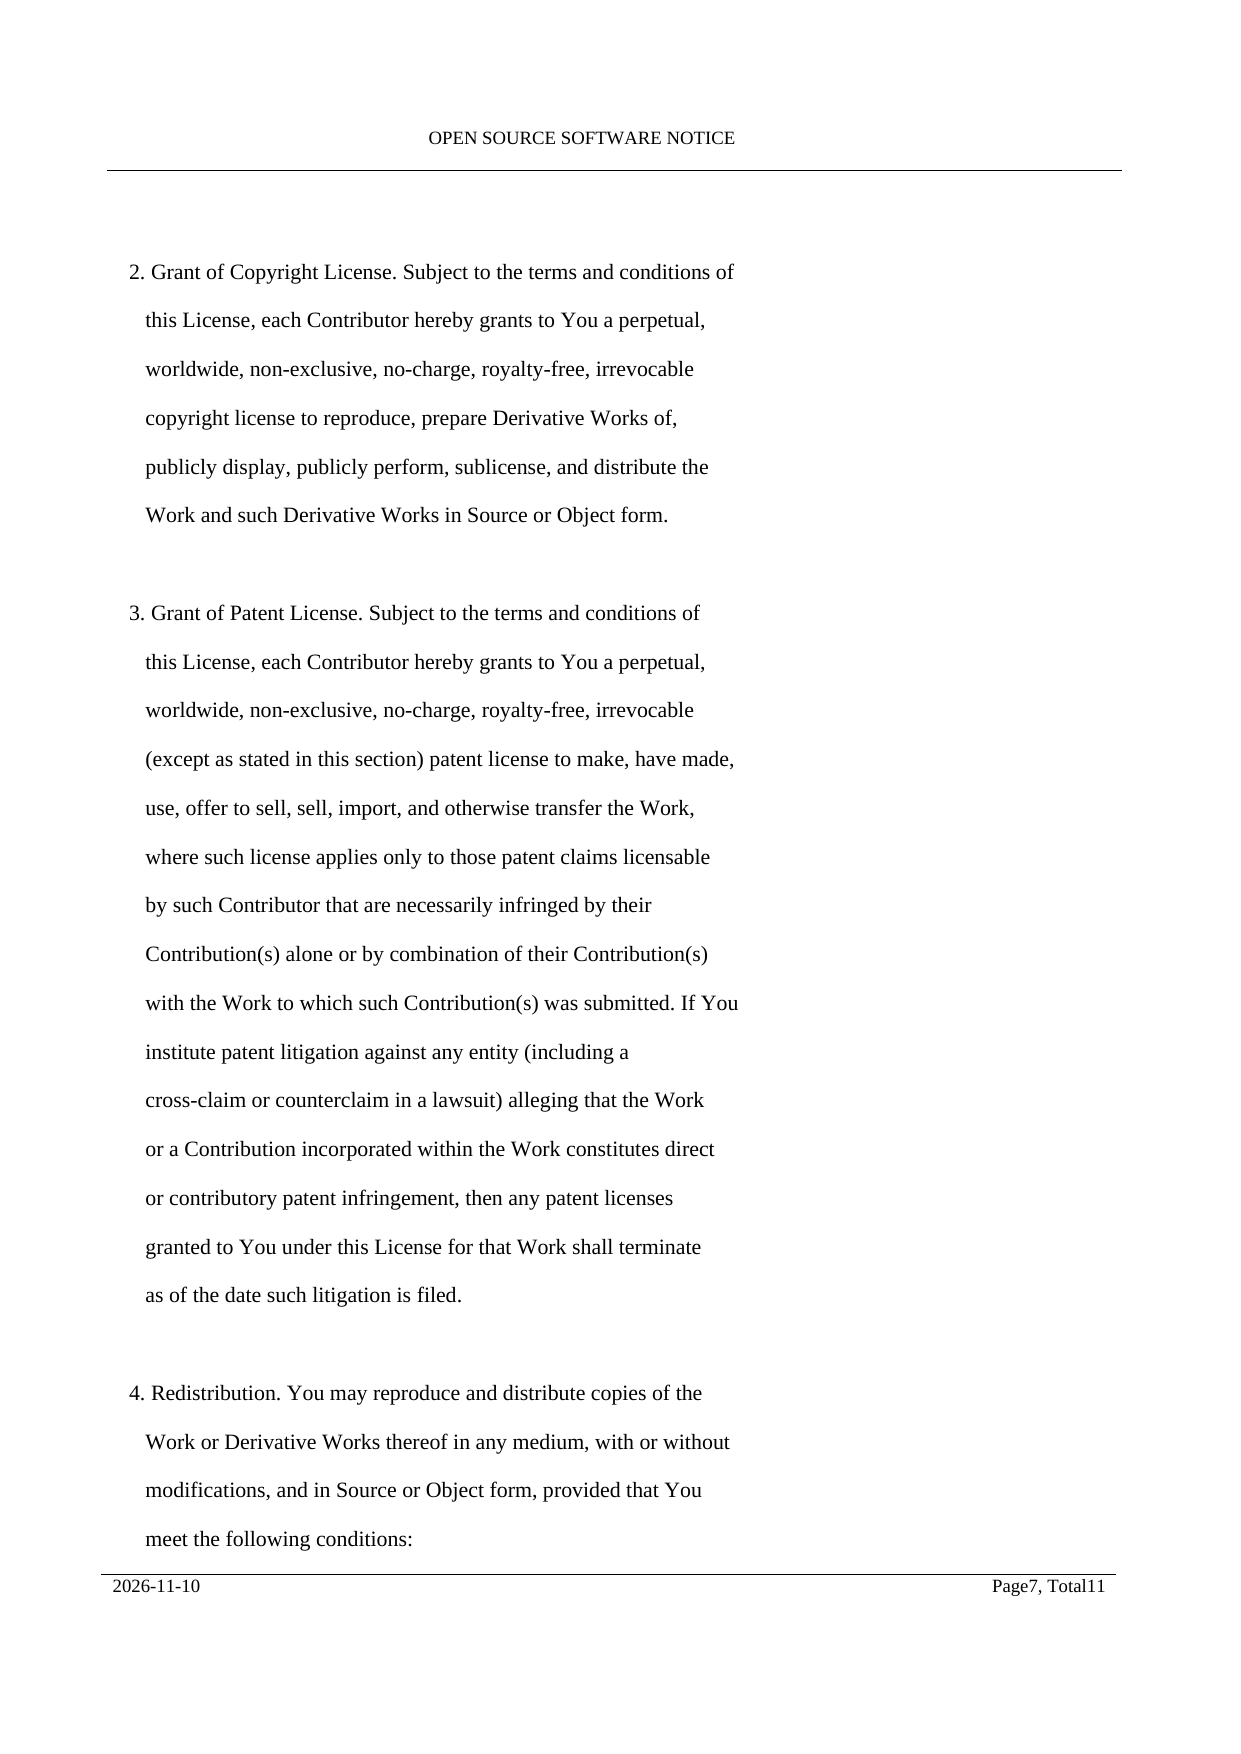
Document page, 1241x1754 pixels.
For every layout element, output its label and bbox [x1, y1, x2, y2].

text [112, 206, 1128, 1555]
